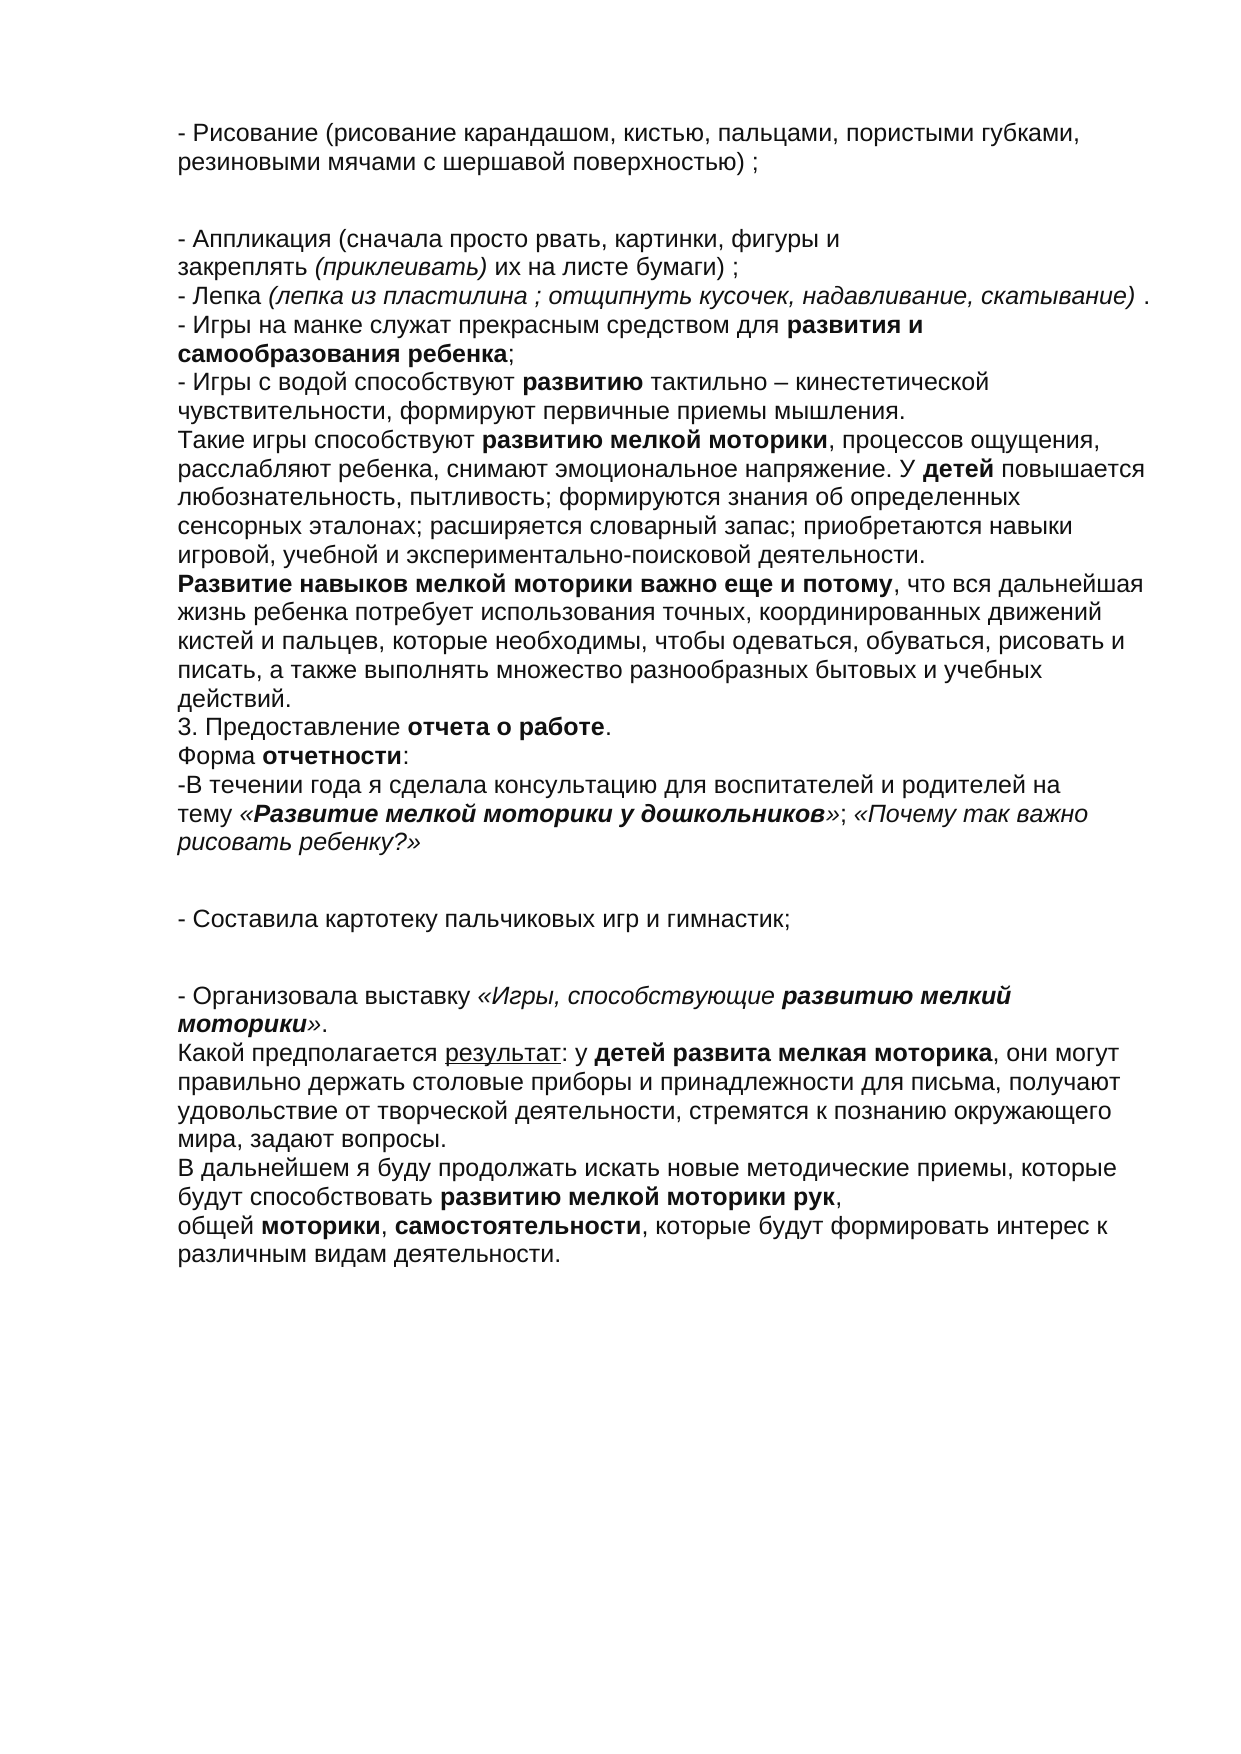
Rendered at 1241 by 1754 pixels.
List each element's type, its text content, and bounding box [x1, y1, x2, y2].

text - Составила картотеку пальчиковых игр и гимнастик; [177, 904, 1152, 933]
text 3. Предоставление отчета о работе. [177, 712, 1152, 741]
text -В течении года я сделала консультацию для воспитателей и родителей на тему «Развитие мелкой моторики у дошкольников»; «Почему так важно рисовать ребенку?» [177, 770, 1152, 856]
text - Организовала выставку «Игры, способствующие развитию мелкий моторики». [177, 981, 1152, 1038]
text Такие игры способствуют развитию мелкой моторики, процессов ощущения, расслабляют ребенка, снимают эмоциональное напряжение. У детей повышается любознательность, пытливость; формируются знания об определенных сенсорных эталонах; расширяется словарный запас; приобретаются навыки игровой, учебной и экспериментально-поисковой деятельности. [177, 425, 1152, 568]
text - Игры на манке служат прекрасным средством для развития и самообразования ребенка; [177, 310, 1152, 367]
text - Лепка (лепка из пластилина ; отщипнуть кусочек, надавливание, скатывание) . [177, 281, 1152, 310]
text - Рисование (рисование карандашом, кистью, пальцами, пористыми губками, резиновыми мячами с шершавой поверхностью) ; [177, 118, 1152, 176]
text - Игры с водой способствуют развитию тактильно – кинестетической чувствительности, формируют первичные приемы мышления. [177, 367, 1152, 425]
text Форма отчетности: [177, 741, 1152, 770]
text - Аппликация (сначала просто рвать, картинки, фигуры и закреплять (приклеивать) их на листе бумаги) ; [177, 223, 1152, 281]
text Развитие навыков мелкой моторики важно еще и потому, что вся дальнейшая жизнь ребенка потребует использования точных, координированных движений кистей и пальцев, которые необходимы, чтобы одеваться, обуваться, рисовать и писать, а также выполнять множество разнообразных бытовых и учебных действий. [177, 568, 1152, 712]
text В дальнейшем я буду продолжать искать новые методические приемы, которые будут способствовать развитию мелкой моторики рук, общей моторики, самостоятельности, которые будут формировать интерес к различным видам деятельности. [177, 1153, 1152, 1268]
text Какой предполагается результат: у детей развита мелкая моторика, они могут правильно держать столовые приборы и принадлежности для письма, получают удовольствие от творческой деятельности, стремятся к познанию окружающего мира, задают вопросы. [177, 1038, 1152, 1153]
